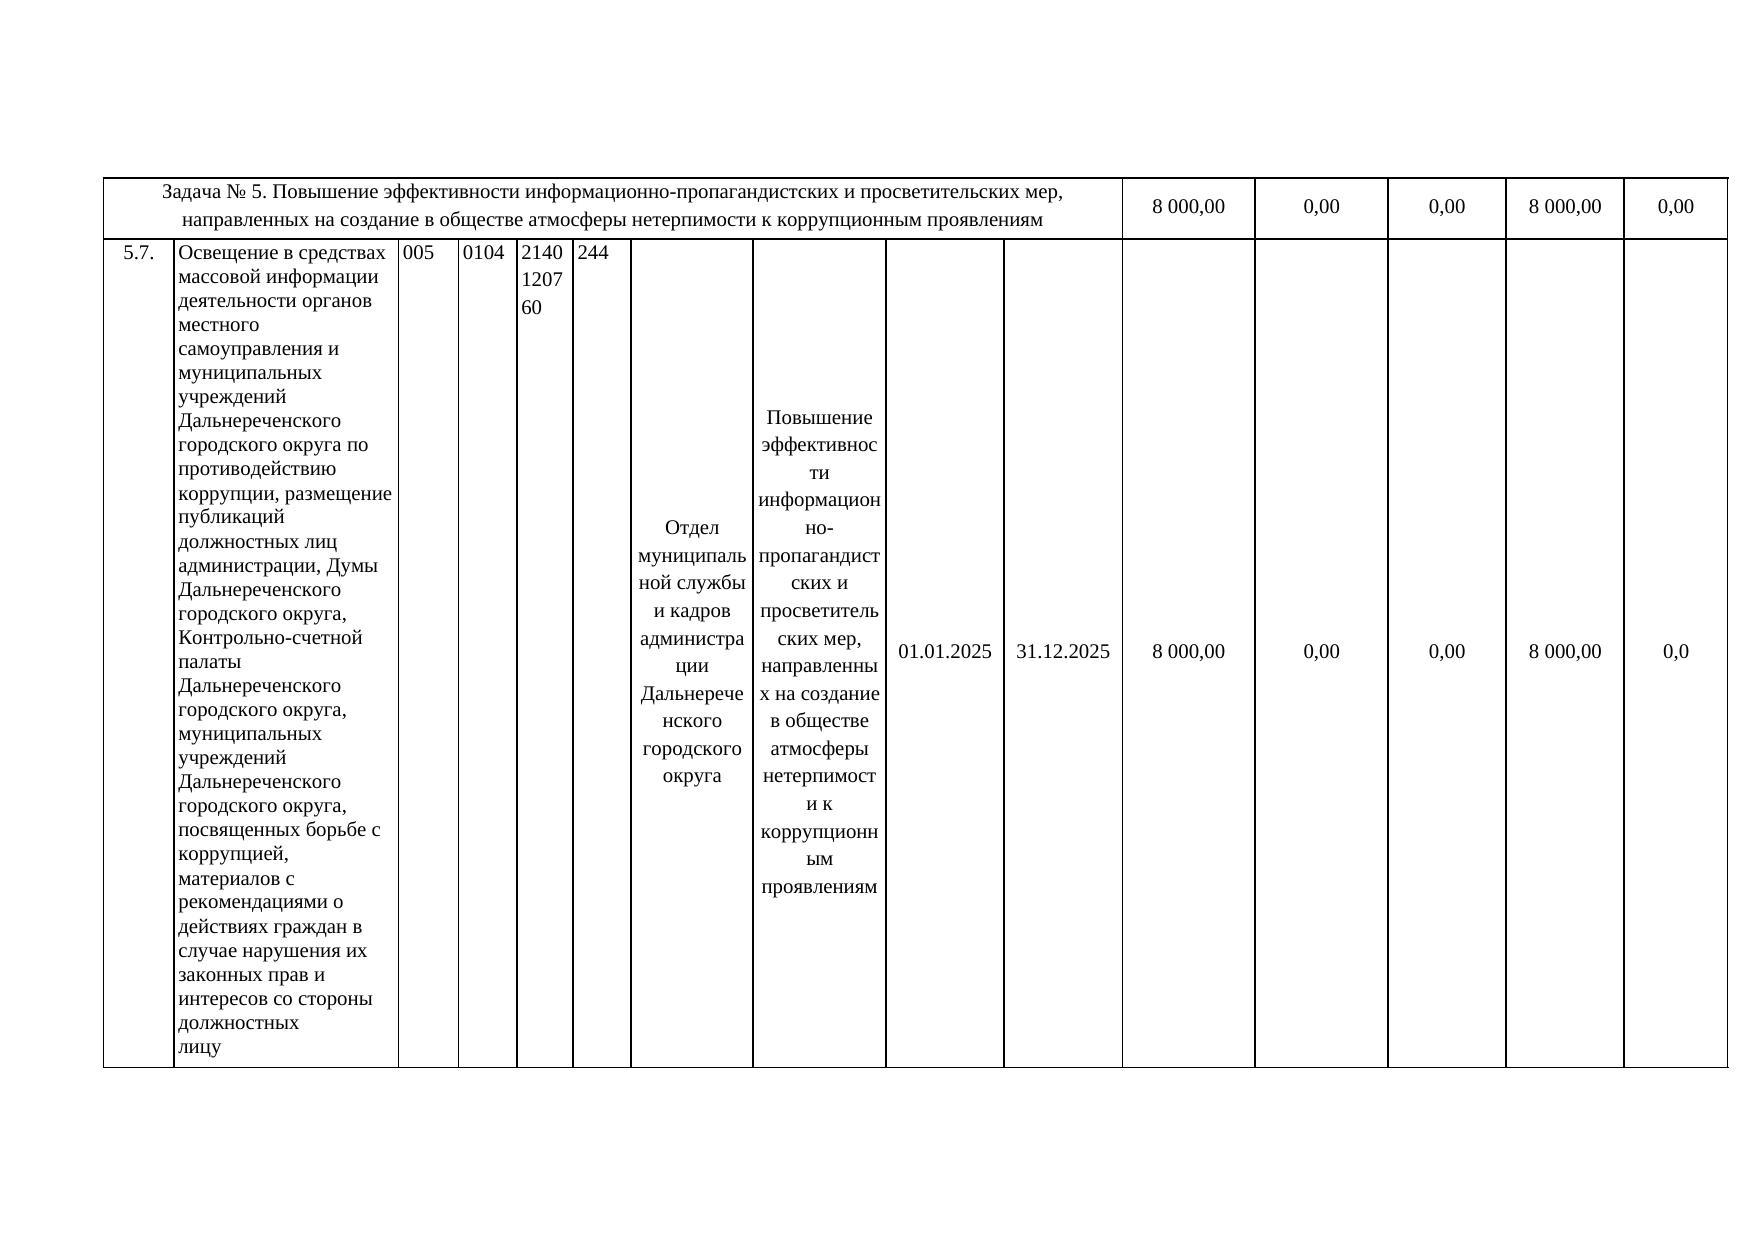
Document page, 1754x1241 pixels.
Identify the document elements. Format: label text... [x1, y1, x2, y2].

table_cell 0,00 [1256, 240, 1387, 1067]
table_cell 0104 [459, 240, 516, 1067]
table_cell 01.01.2025 [887, 240, 1003, 1067]
table_cell 0,00 [1389, 179, 1505, 238]
table_cell 244 [574, 240, 630, 1067]
table_cell 0,00 [1389, 240, 1505, 1067]
table_cell 8 000,00 [1123, 240, 1254, 1067]
table_cell 5.7. [104, 240, 173, 1067]
table_cell 8 000,00 [1123, 179, 1254, 238]
table_cell Задача № 5. Повышение эффективности информационно-пропагандистских и просветительских мер, направленных на создание в обществе атмосферы нетерпимости к коррупционным проявлениям [104, 179, 1122, 238]
table_cell 2140120760 [518, 240, 572, 1067]
table_cell 8 000,00 [1507, 179, 1623, 238]
table_cell 8 000,00 [1507, 240, 1623, 1067]
table_cell 0,00 [1256, 179, 1387, 238]
table_cell 0,0 [1625, 240, 1727, 1067]
table_cell 0,00 [1625, 179, 1727, 238]
table_cell Повышение эффективности информационно-пропагандистских и просветительских мер, направленных на создание в обществе атмосферы нетерпимости к коррупционным проявлениям [754, 240, 885, 1067]
table_cell 005 [399, 240, 458, 1067]
table_cell Отдел муниципальной службы и кадров администрации Дальнереченского городского округа [632, 240, 752, 1067]
table_cell Освещение в средствах массовой информации деятельности органов местного самоуправления и муниципальных учреждений Дальнереченского городского округа по противодействию коррупции, размещение публикаций должностных лиц администрации, Думы Дальнереченского городского округа, Контрольно-счетной палаты Дальнереченского городского округа, муниципальных учреждений Дальнереченского городского округа, посвященных борьбе с коррупцией, материалов с рекомендациями о действиях граждан в случае нарушения их законных прав и интересов со стороны должностных лицу [175, 240, 398, 1067]
table_cell 31.12.2025 [1005, 240, 1122, 1067]
